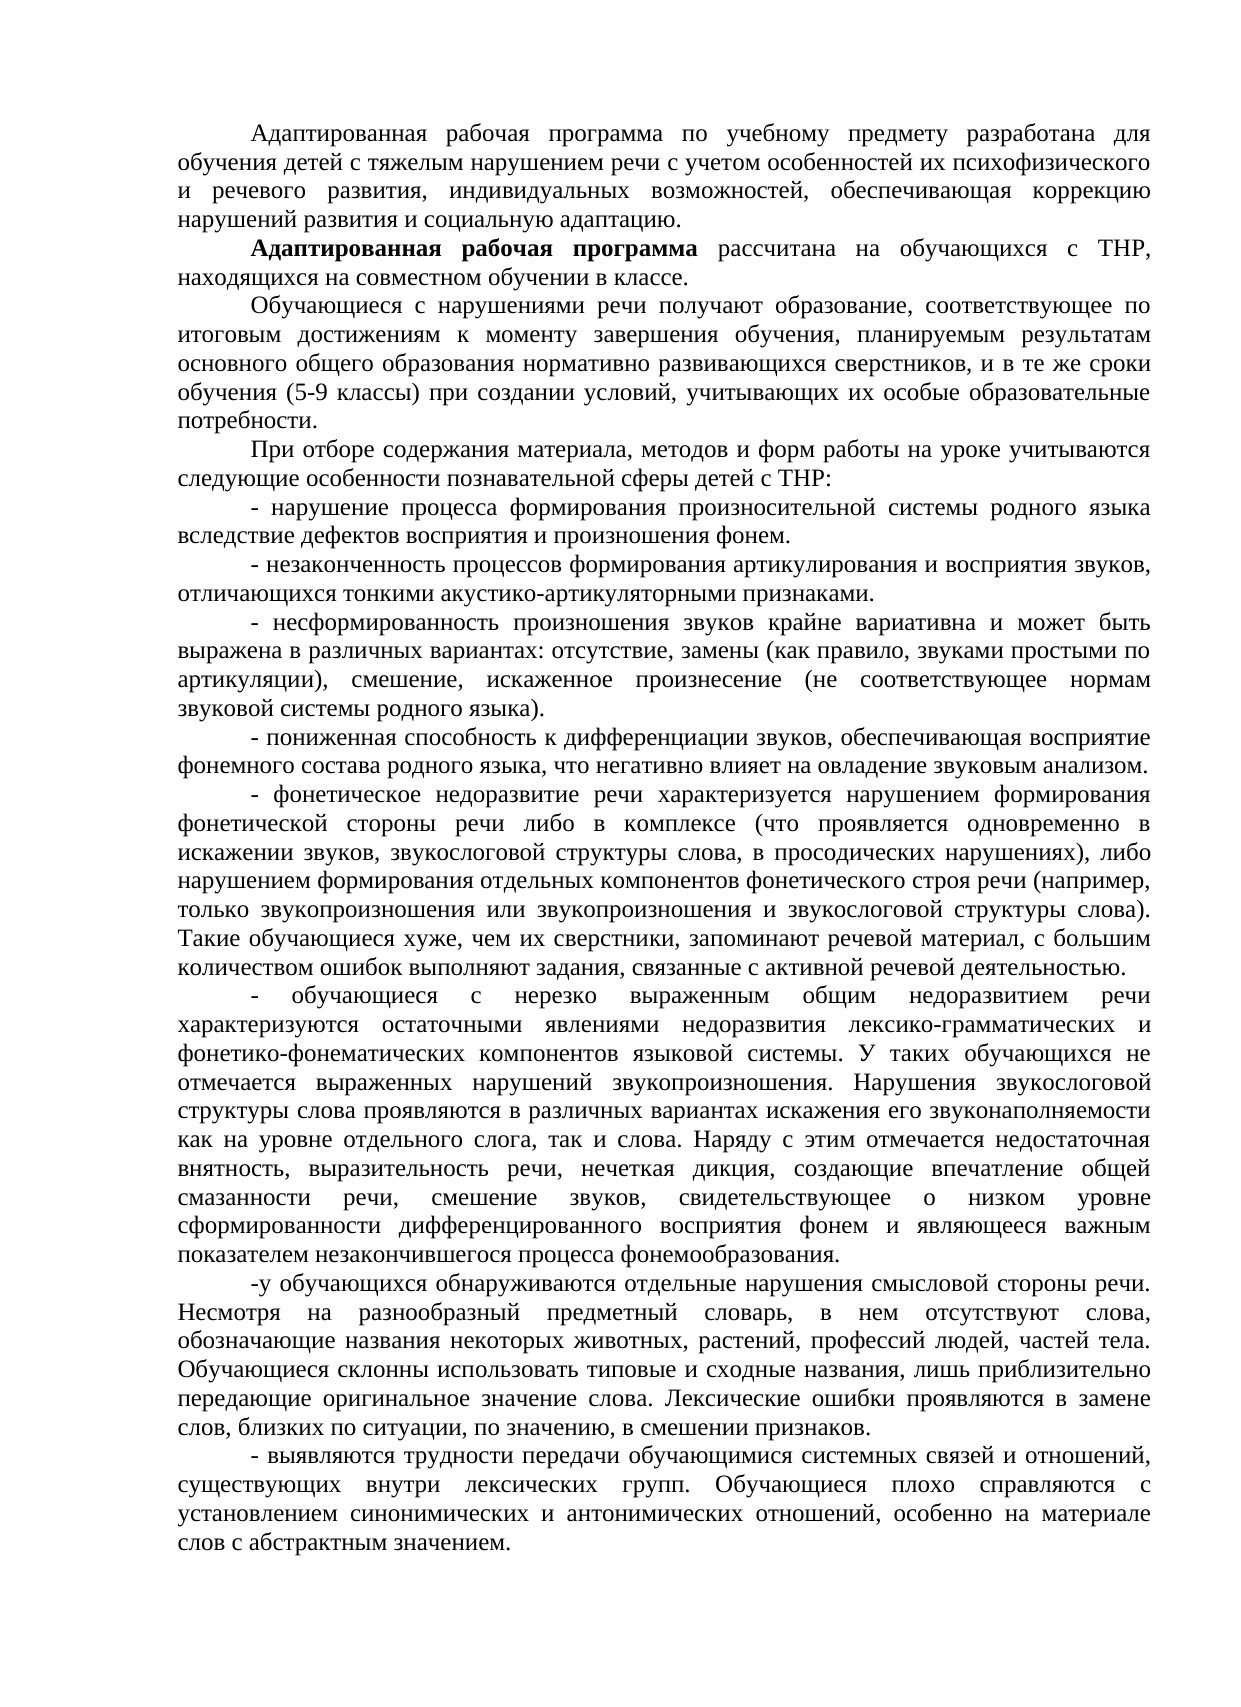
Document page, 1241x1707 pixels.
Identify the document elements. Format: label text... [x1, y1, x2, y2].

text - незаконченность процессов формирования артикулирования и восприятия звуков, отличающихся тонкими акустико-артикуляторными признаками. [177, 549, 1152, 607]
text - нарушение процесса формирования произносительной системы родного языка вследствие дефектов восприятия и произношения фонем. [177, 492, 1152, 549]
text -у обучающихся обнаруживаются отдельные нарушения смысловой стороны речи. Несмотря на разнообразный предметный словарь, в нем отсутствуют слова, обозначающие названия некоторых животных, растений, профессий людей, частей тела. Обучающиеся склонны использовать типовые и сходные названия, лишь приблизительно передающие оригинальное значение слова. Лексические ошибки проявляются в замене слов, близких по ситуации, по значению, в смешении признаков. [177, 1268, 1152, 1441]
text - несформированность произношения звуков крайне вариативна и может быть выражена в различных вариантах: отсутствие, замены (как правило, звуками простыми по артикуляции), смешение, искаженное произнесение (не соответствующее нормам звуковой системы родного языка). [177, 607, 1152, 722]
text Адаптированная рабочая программа по учебному предмету разработана для обучения детей с тяжелым нарушением речи с учетом особенностей их психофизического и речевого развития, индивидуальных возможностей, обеспечивающая коррекцию нарушений развития и социальную адаптацию. [177, 118, 1152, 233]
text Обучающиеся с нарушениями речи получают образование, соответствующее по итоговым достижениям к моменту завершения обучения, планируемым результатам основного общего образования нормативно развивающихся сверстников, и в те же сроки обучения (5-9 классы) при создании условий, учитывающих их особые образовательные потребности. [177, 291, 1152, 434]
text - фонетическое недоразвитие речи характеризуется нарушением формирования фонетической стороны речи либо в комплексе (что проявляется одновременно в искажении звуков, звукослоговой структуры слова, в просодических нарушениях), либо нарушением формирования отдельных компонентов фонетического строя речи (например, только звукопроизношения или звукопроизношения и звукослоговой структуры слова). Такие обучающиеся хуже, чем их сверстники, запоминают речевой материал, с большим количеством ошибок выполняют задания, связанные с активной речевой деятельностью. [177, 779, 1152, 981]
text Адаптированная рабочая программа рассчитана на обучающихся с ТНР, находящихся на совместном обучении в классе. [177, 233, 1152, 291]
text - обучающиеся с нерезко выраженным общим недоразвитием речи характеризуются остаточными явлениями недоразвития лексико-грамматических и фонетико-фонематических компонентов языковой системы. У таких обучающихся не отмечается выраженных нарушений звукопроизношения. Нарушения звукослоговой структуры слова проявляются в различных вариантах искажения его звуконаполняемости как на уровне отдельного слога, так и слова. Наряду с этим отмечается недостаточная внятность, выразительность речи, нечеткая дикция, создающие впечатление общей смазанности речи, смешение звуков, свидетельствующее о низком уровне сформированности дифференцированного восприятия фонем и являющееся важным показателем незакончившегося процесса фонемообразования. [177, 981, 1152, 1268]
text При отборе содержания материала, методов и форм работы на уроке учитываются следующие особенности познавательной сферы детей с ТНР: [177, 434, 1152, 492]
text - пониженная способность к дифференциации звуков, обеспечивающая восприятие фонемного состава родного языка, что негативно влияет на овладение звуковым анализом. [177, 722, 1152, 779]
text - выявляются трудности передачи обучающимися системных связей и отношений, существующих внутри лексических групп. Обучающиеся плохо справляются с установлением синонимических и антонимических отношений, особенно на материале слов с абстрактным значением. [177, 1441, 1152, 1556]
